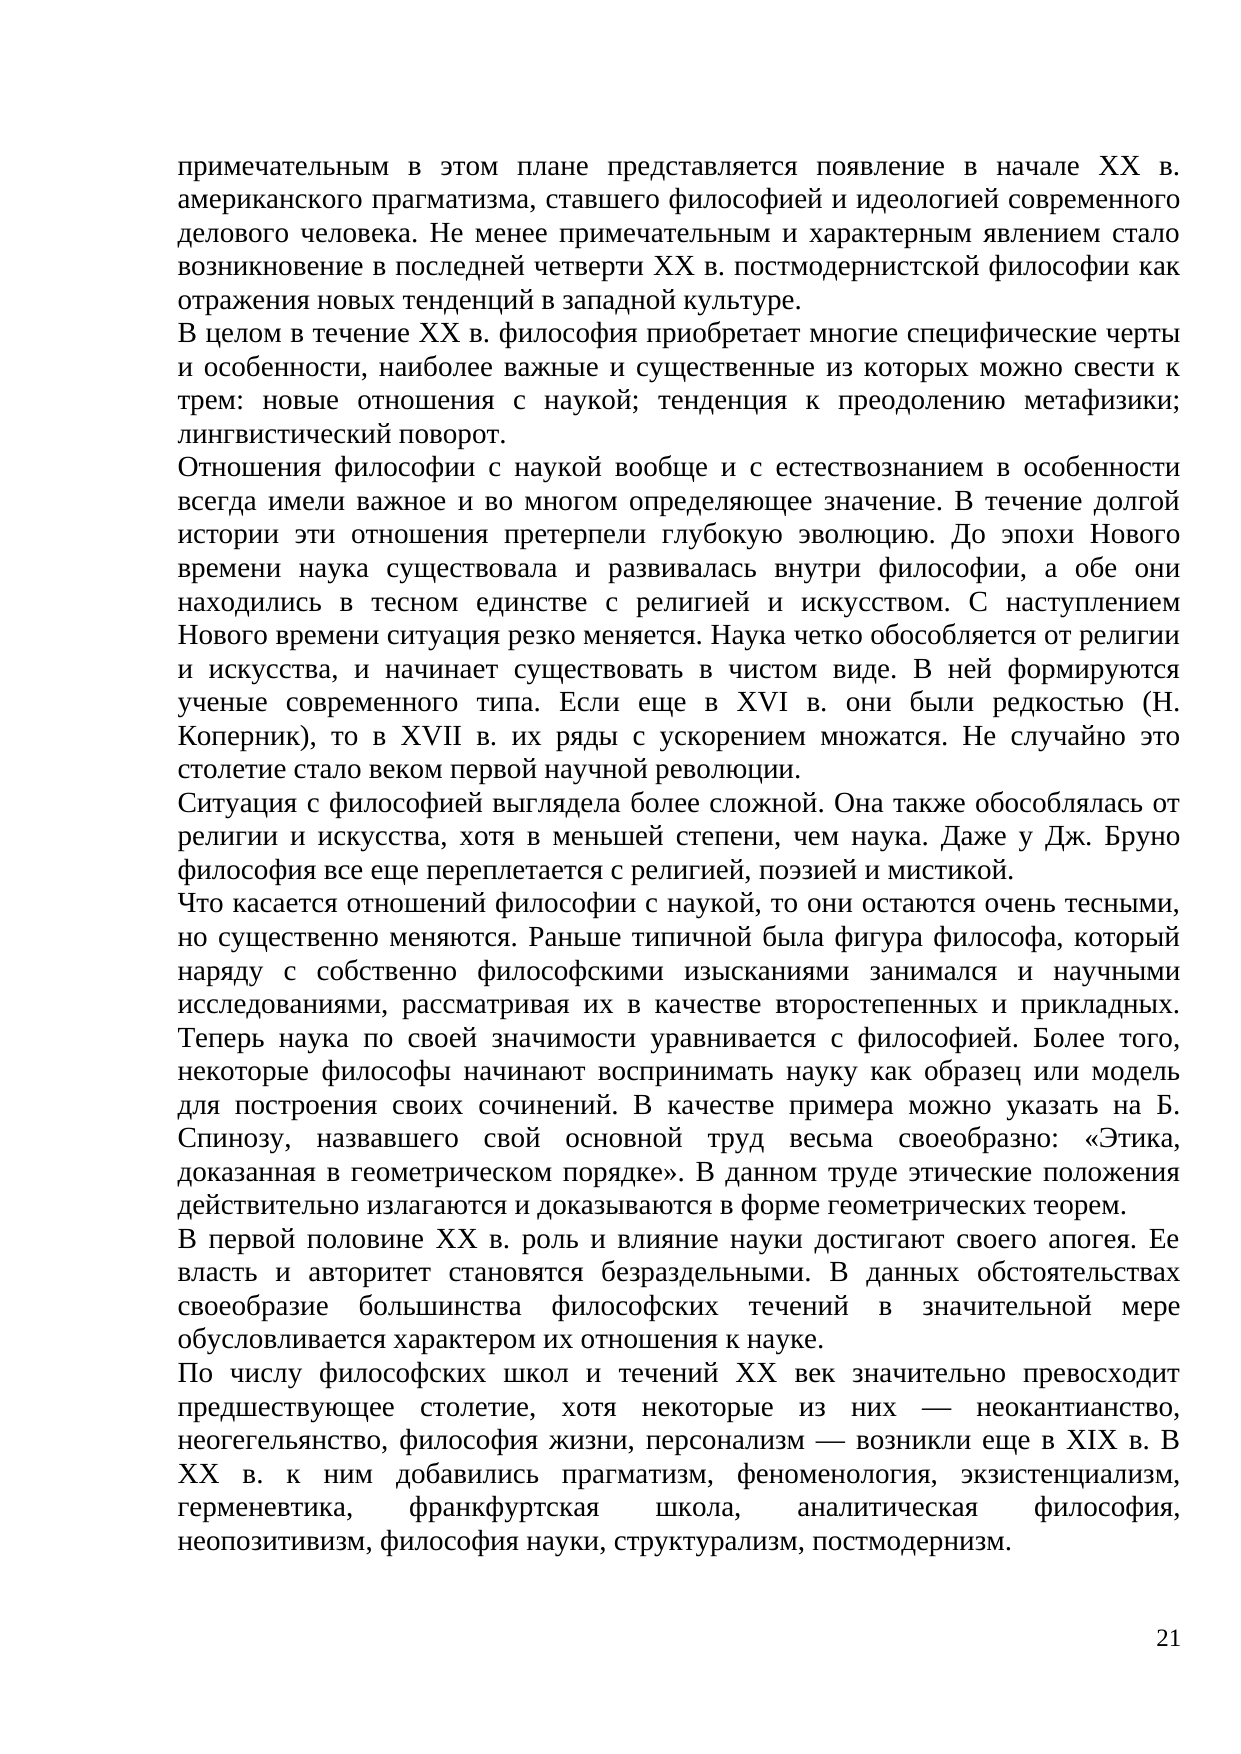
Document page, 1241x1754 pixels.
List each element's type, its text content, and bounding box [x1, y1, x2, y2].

text Отношения философии с наукой вообще и с естествознанием в особенности всегда имели важное и во многом определяющее значение. В течение долгой истории эти отношения претерпели глубокую эволюцию. До эпохи Нового времени наука существовала и развивалась внутри философии, а обе они находились в тесном единстве с религией и искусством. С наступлением Нового времени ситуация резко меняется. Наука четко обособляется от религии и искусства, и начинает существовать в чистом виде. В ней формируются ученые современного типа. Если еще в XVI в. они были редкостью (Н. Коперник), то в XVII в. их ряды с ускорением множатся. Не случайно это столетие стало веком первой научной революции. [177, 449, 1181, 785]
text Что касается отношений философии с наукой, то они остаются очень тесными, но существенно меняются. Раньше типичной была фигура философа, который наряду с собственно философскими изысканиями занимался и научными исследованиями, рассматривая их в качестве второстепенных и прикладных. Теперь наука по своей значимости уравнивается с философией. Более того, некоторые философы начинают воспринимать науку как образец или модель для построения своих сочинений. В качестве примера можно указать на Б. Спинозу, назвавшего свой основной труд весьма своеобразно: «Этика, доказанная в геометрическом порядке». В данном труде этические положения действительно излагаются и доказываются в форме геометрических теорем. [177, 886, 1181, 1221]
text В целом в течение XX в. философия приобретает многие специфические черты и особенности, наиболее важные и существенные из которых можно свести к трем: новые отношения с наукой; тенденция к преодолению метафизики; лингвистический поворот. [177, 315, 1181, 449]
text Ситуация с философией выглядела более сложной. Она также обособлялась от религии и искусства, хотя в меньшей степени, чем наука. Даже у Дж. Бруно философия все еще переплетается с религией, поэзией и мистикой. [177, 785, 1181, 886]
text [177, 148, 1181, 315]
text По числу философских школ и течений XX век значительно превосходит предшествующее столетие, хотя некоторые из них — неокантианство, неогегельянство, философия жизни, персонализм — возникли еще в XIX в. В XX в. к ним добавились прагматизм, феноменология, экзистенциализм, герменевтика, франкфуртская школа, аналитическая философия, неопозитивизм, философия науки, структурализм, постмодернизм. [177, 1355, 1181, 1556]
text В первой половине XX в. роль и влияние науки достигают своего апогея. Ее власть и авторитет становятся безраздельными. В данных обстоятельствах своеобразие большинства философских течений в значительной мере обусловливается характером их отношения к науке. [177, 1221, 1181, 1355]
